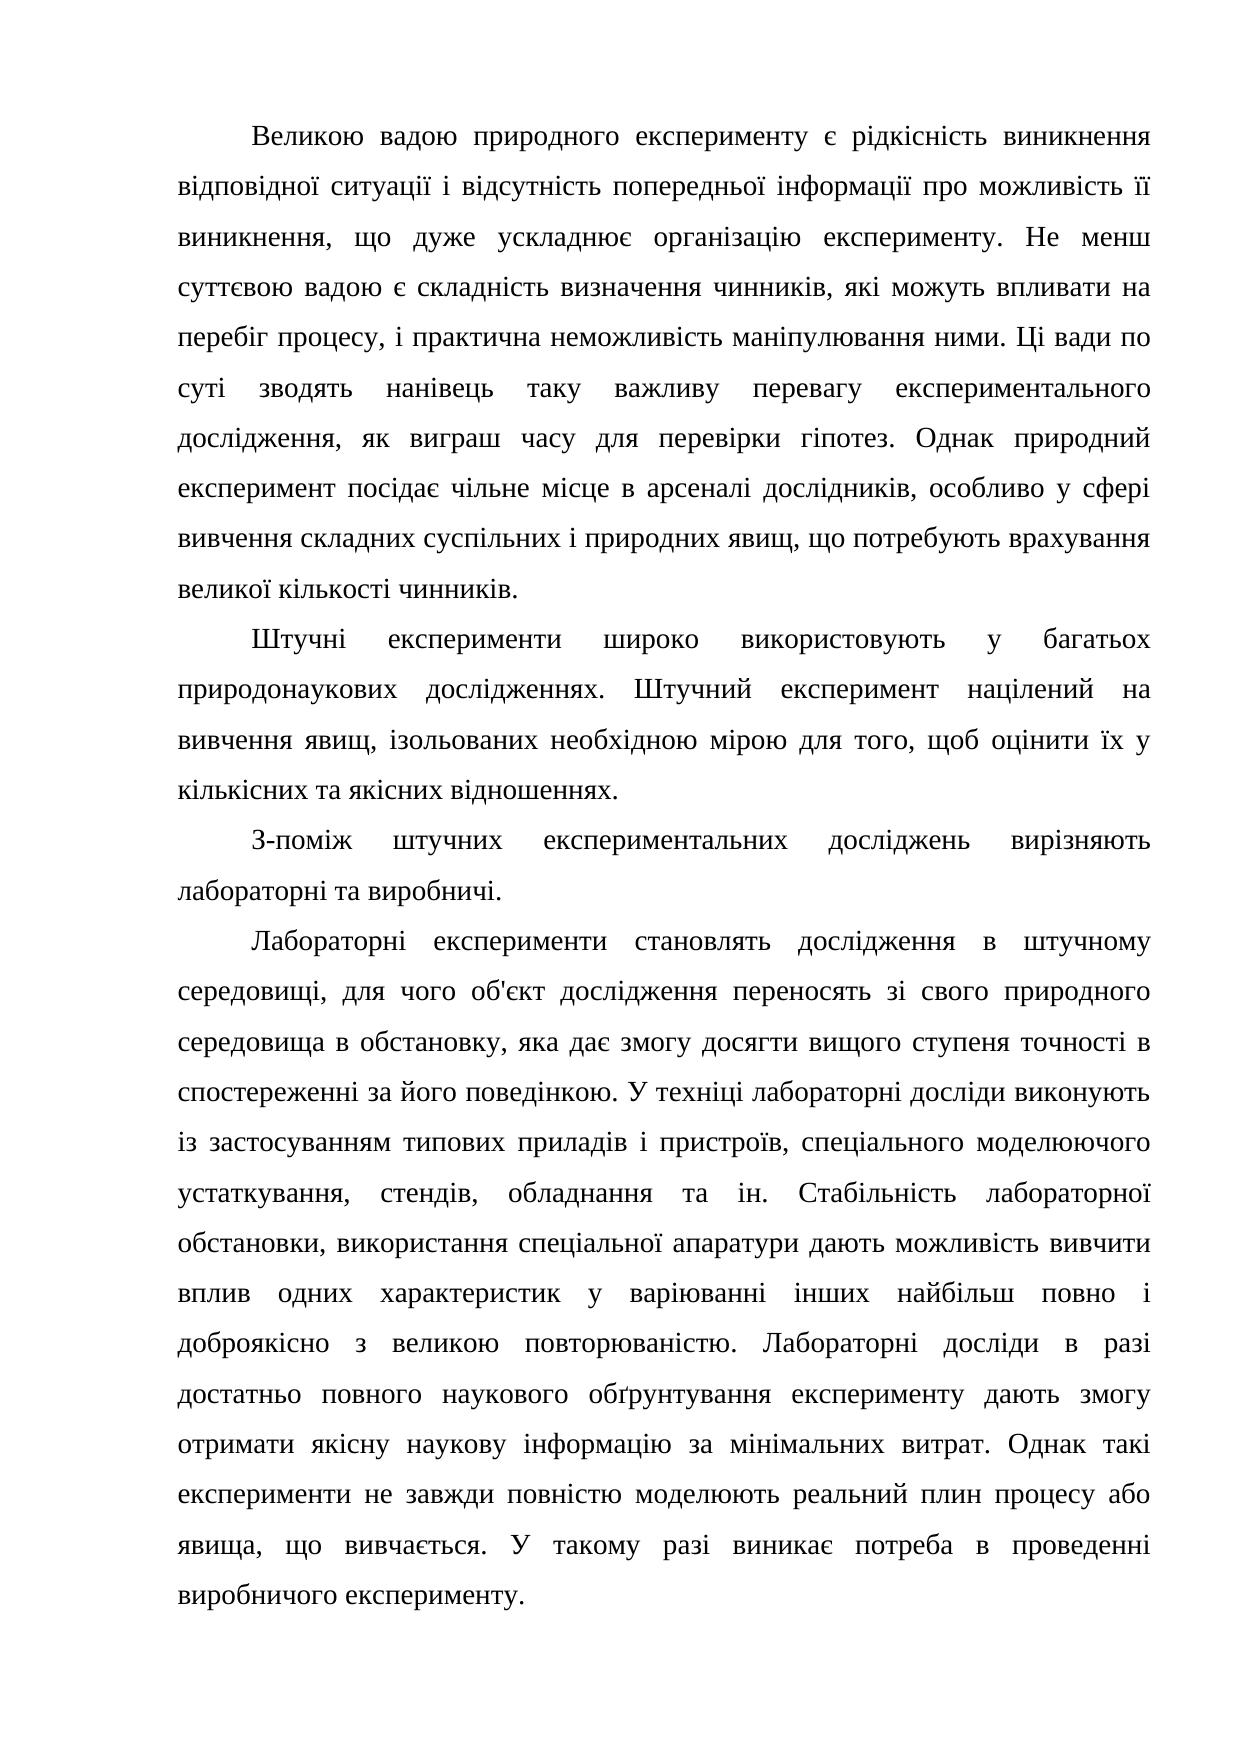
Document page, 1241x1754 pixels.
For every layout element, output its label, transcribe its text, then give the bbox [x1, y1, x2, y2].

text Лабораторні експерименти становлять дослідження в штучному середовищі, для чого об'єкт дослідження переносять зі свого природного середовища в обстановку, яка дає змогу досягти вищого ступеня точності в спостереженні за його поведінкою. У техніці лабораторні досліди виконують із застосуванням типових приладів і пристроїв, спеціального моделюючого устаткування, стендів, обладнання та ін. Стабільність лабораторної обстановки, використання спеціальної апаратури дають можливість вивчити вплив одних характеристик у варіюванні інших найбільш повно і доброякісно з великою повторюваністю. Лабораторні досліди в разі достатньо повного наукового обґрунтування експерименту дають змогу отримати якісну наукову інформацію за мінімальних витрат. Однак такі експерименти не завжди повністю моделюють реальний плин процесу або явища, що вивчається. У такому разі виникає потреба в проведенні виробничого експерименту. [177, 923, 1152, 1611]
text Великою вадою природного експерименту є рідкісність виникнення відповідної ситуації і відсутність попередньої інформації про можливість її виникнення, що дуже ускладнює організацію експерименту. Не менш суттєвою вадою є складність визначення чинників, які можуть впливати на перебіг процесу, і практична неможливість маніпулювання ними. Ці вади по суті зводять нанівець таку важливу перевагу експериментального дослідження, як виграш часу для перевірки гіпотез. Однак природний експеримент посідає чільне місце в арсеналі дослідників, особливо у сфері вивчення складних суспільних і природних явищ, що потребують врахування великої кількості чинників. [177, 118, 1152, 604]
text З-поміж штучних експериментальних досліджень вирізняють лабораторні та виробничі. [177, 822, 1152, 906]
text Штучні експерименти широко використовують у багатьох природонаукових дослідженнях. Штучний експеримент націлений на вивчення явищ, ізольованих необхідною мірою для того, щоб оцінити їх у кількісних та якісних відношеннях. [177, 621, 1152, 806]
